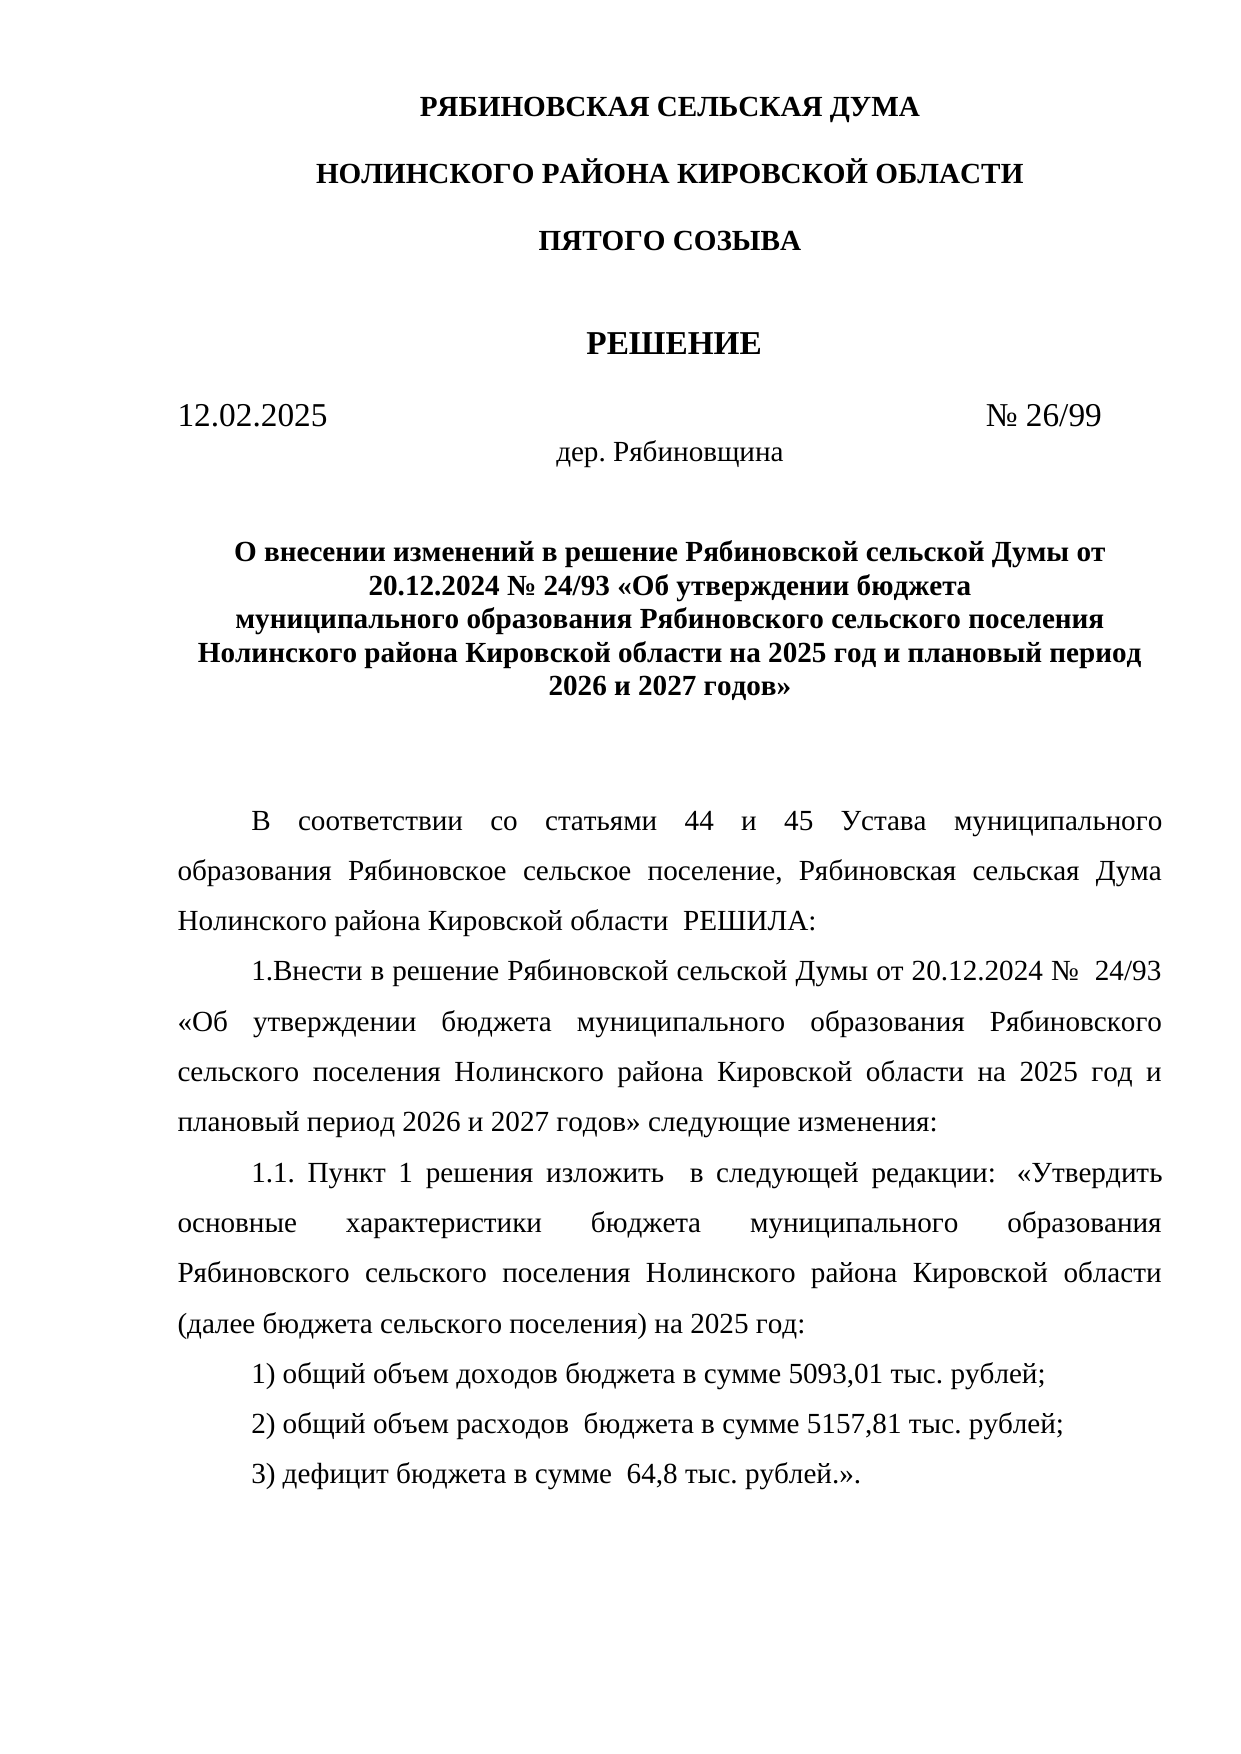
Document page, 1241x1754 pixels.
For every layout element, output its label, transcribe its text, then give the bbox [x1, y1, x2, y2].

text О внесении изменений в решение Рябиновской сельской Думы от 20.12.2024 № 24/93 «Об утверждении бюджета [177, 534, 1162, 601]
text 1) общий объем доходов бюджета в сумме 5093,01 тыс. рублей; [177, 1356, 1162, 1389]
text 2) общий объем расходов бюджета в сумме 5157,81 тыс. рублей; [177, 1406, 1162, 1440]
text 3) дефицит бюджета в сумме 64,8 тыс. рублей.». [177, 1457, 1162, 1490]
text муниципального образования Рябиновского сельского поселения [177, 601, 1162, 635]
text 12.02.2025 № 26/99 [177, 395, 1162, 434]
text 1.Внести в решение Рябиновской сельской Думы от 20.12.2024 № 24/93 «Об утверждении бюджета муниципального образования Рябиновского сельского поселения Нолинского района Кировской области на 2025 год и плановый период 2026 и 2027 годов» следующие изменения: [177, 953, 1163, 1138]
subtitle 1.1. Пункт 1 решения изложить в следующей редакции: «Утвердить основные характеристики бюджета муниципального образования Рябиновского сельского поселения Нолинского района Кировской области (далее бюджета сельского поселения) на 2025 год: [177, 1155, 1162, 1339]
text Нолинского района Кировской области на 2025 год и плановый период 2026 и 2027 годов» [177, 635, 1162, 702]
text НОЛИНСКОГО РАЙОНА КИРОВСКОЙ ОБЛАСТИ [177, 156, 1162, 189]
text РЯБИНОВСКАЯ СЕЛЬСКАЯ ДУМА [177, 89, 1162, 122]
text ПЯТОГО СОЗЫВА [177, 223, 1162, 256]
text В соответствии со статьями 44 и 45 Устава муниципального образования Рябиновское сельское поселение, Рябиновская сельская Дума Нолинского района Кировской области РЕШИЛА: [177, 803, 1163, 937]
text РЕШЕНИЕ [177, 323, 1162, 362]
text дер. Рябиновщина [177, 434, 1162, 467]
